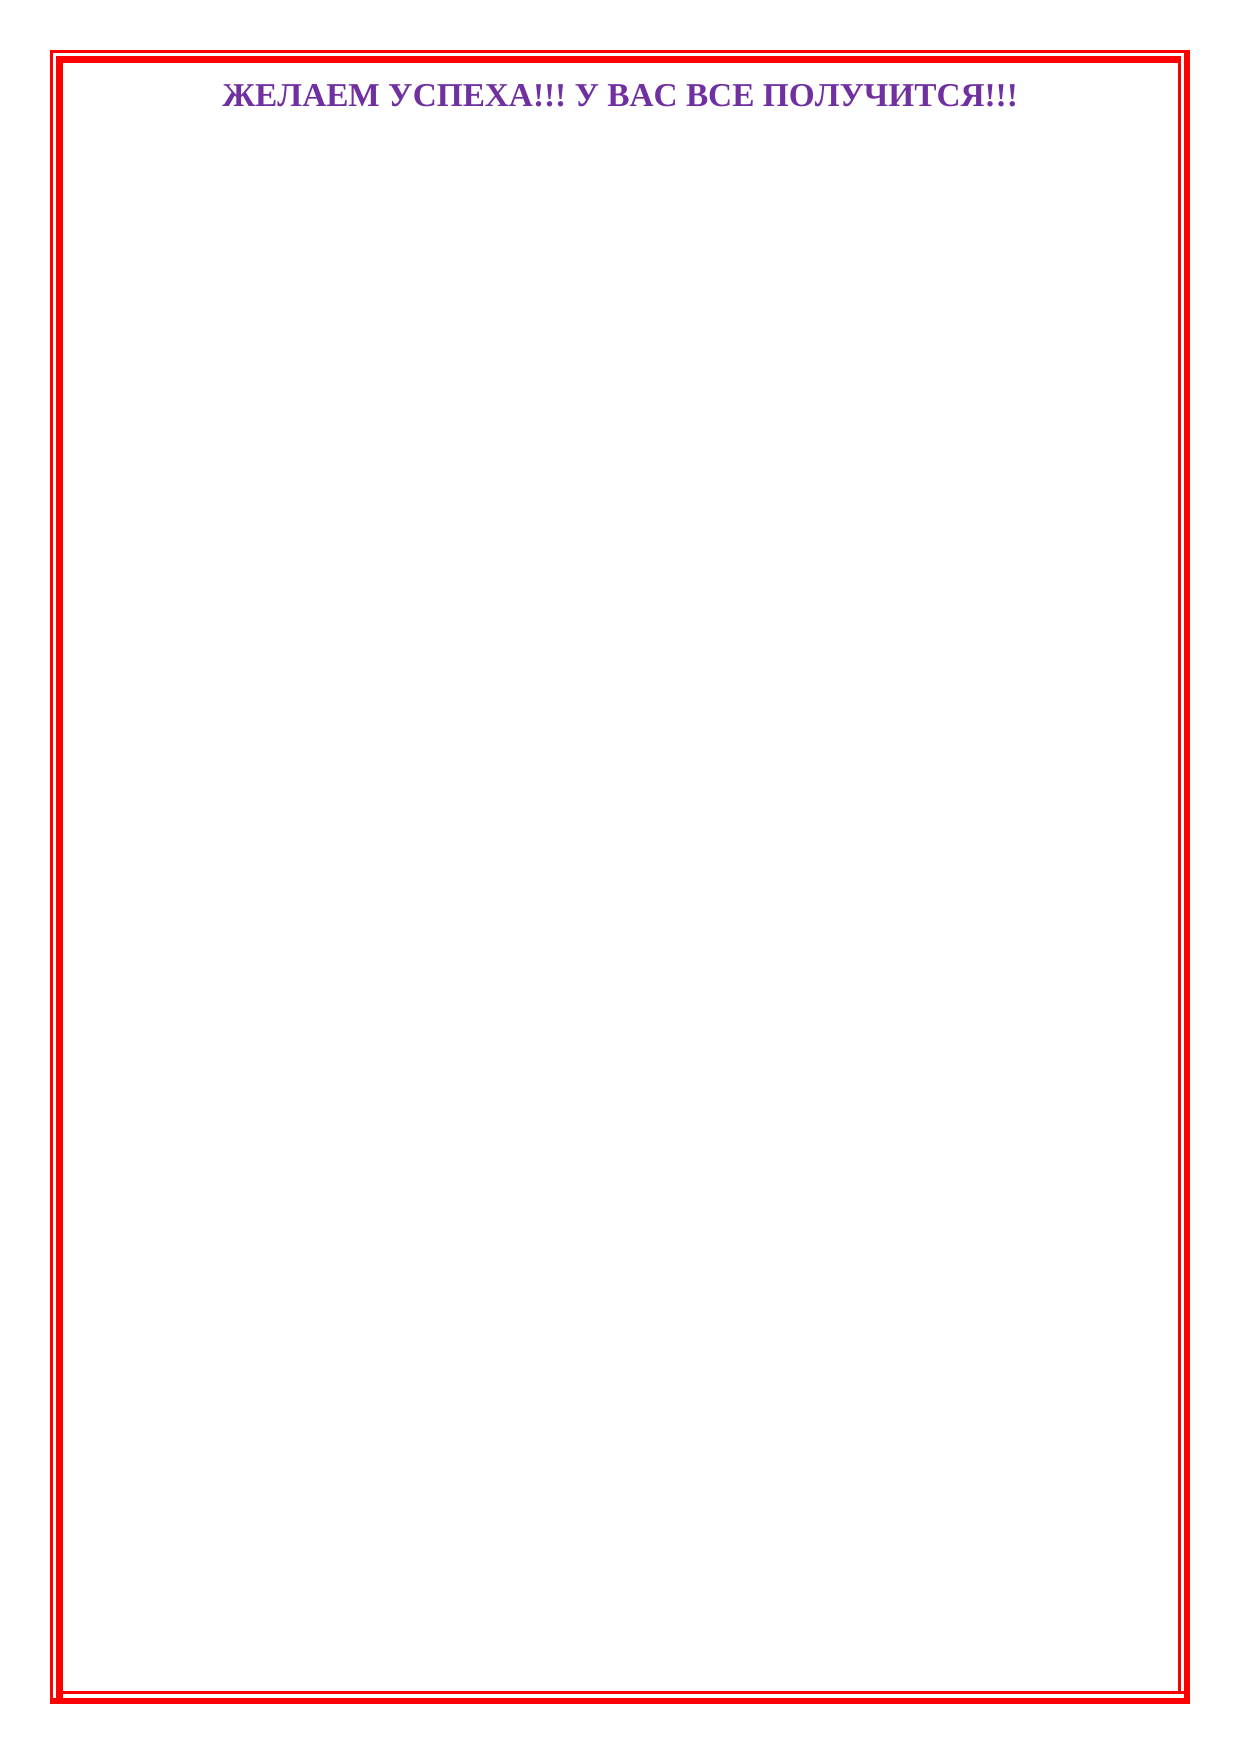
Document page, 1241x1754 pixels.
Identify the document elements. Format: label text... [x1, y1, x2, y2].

text ЖЕЛАЕМ УСПЕХА!!! У ВАС ВСЕ ПОЛУЧИТСЯ!!! [75, 75, 1165, 113]
